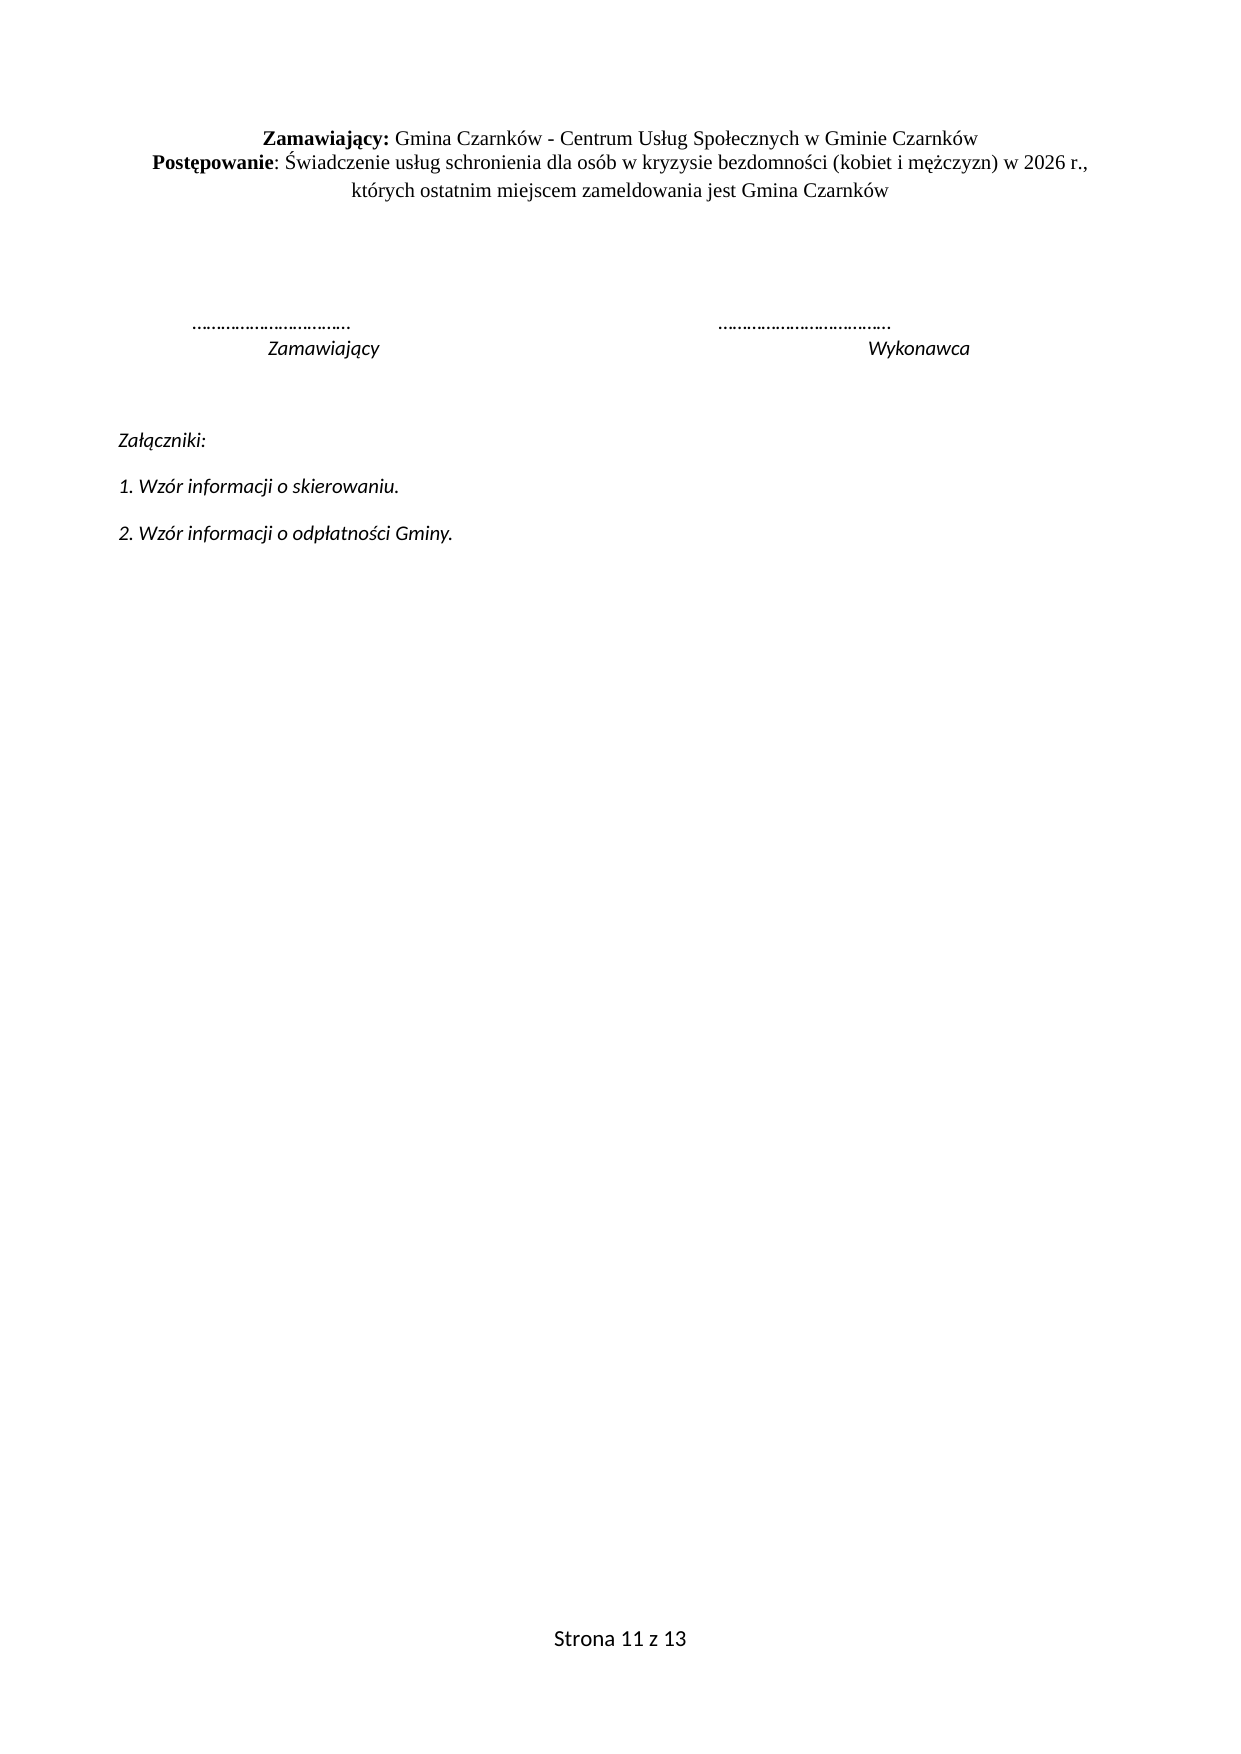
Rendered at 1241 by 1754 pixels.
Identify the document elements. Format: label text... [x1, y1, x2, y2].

text 2. Wzór informacji o odpłatności Gminy. [118, 520, 1122, 545]
text 1. Wzór informacji o skierowaniu. [118, 473, 1122, 499]
text Zamawiający Wykonawca [118, 335, 1122, 360]
text Załączniki: [118, 427, 1122, 453]
text …………………………… ……………………………… [148, 309, 1122, 335]
